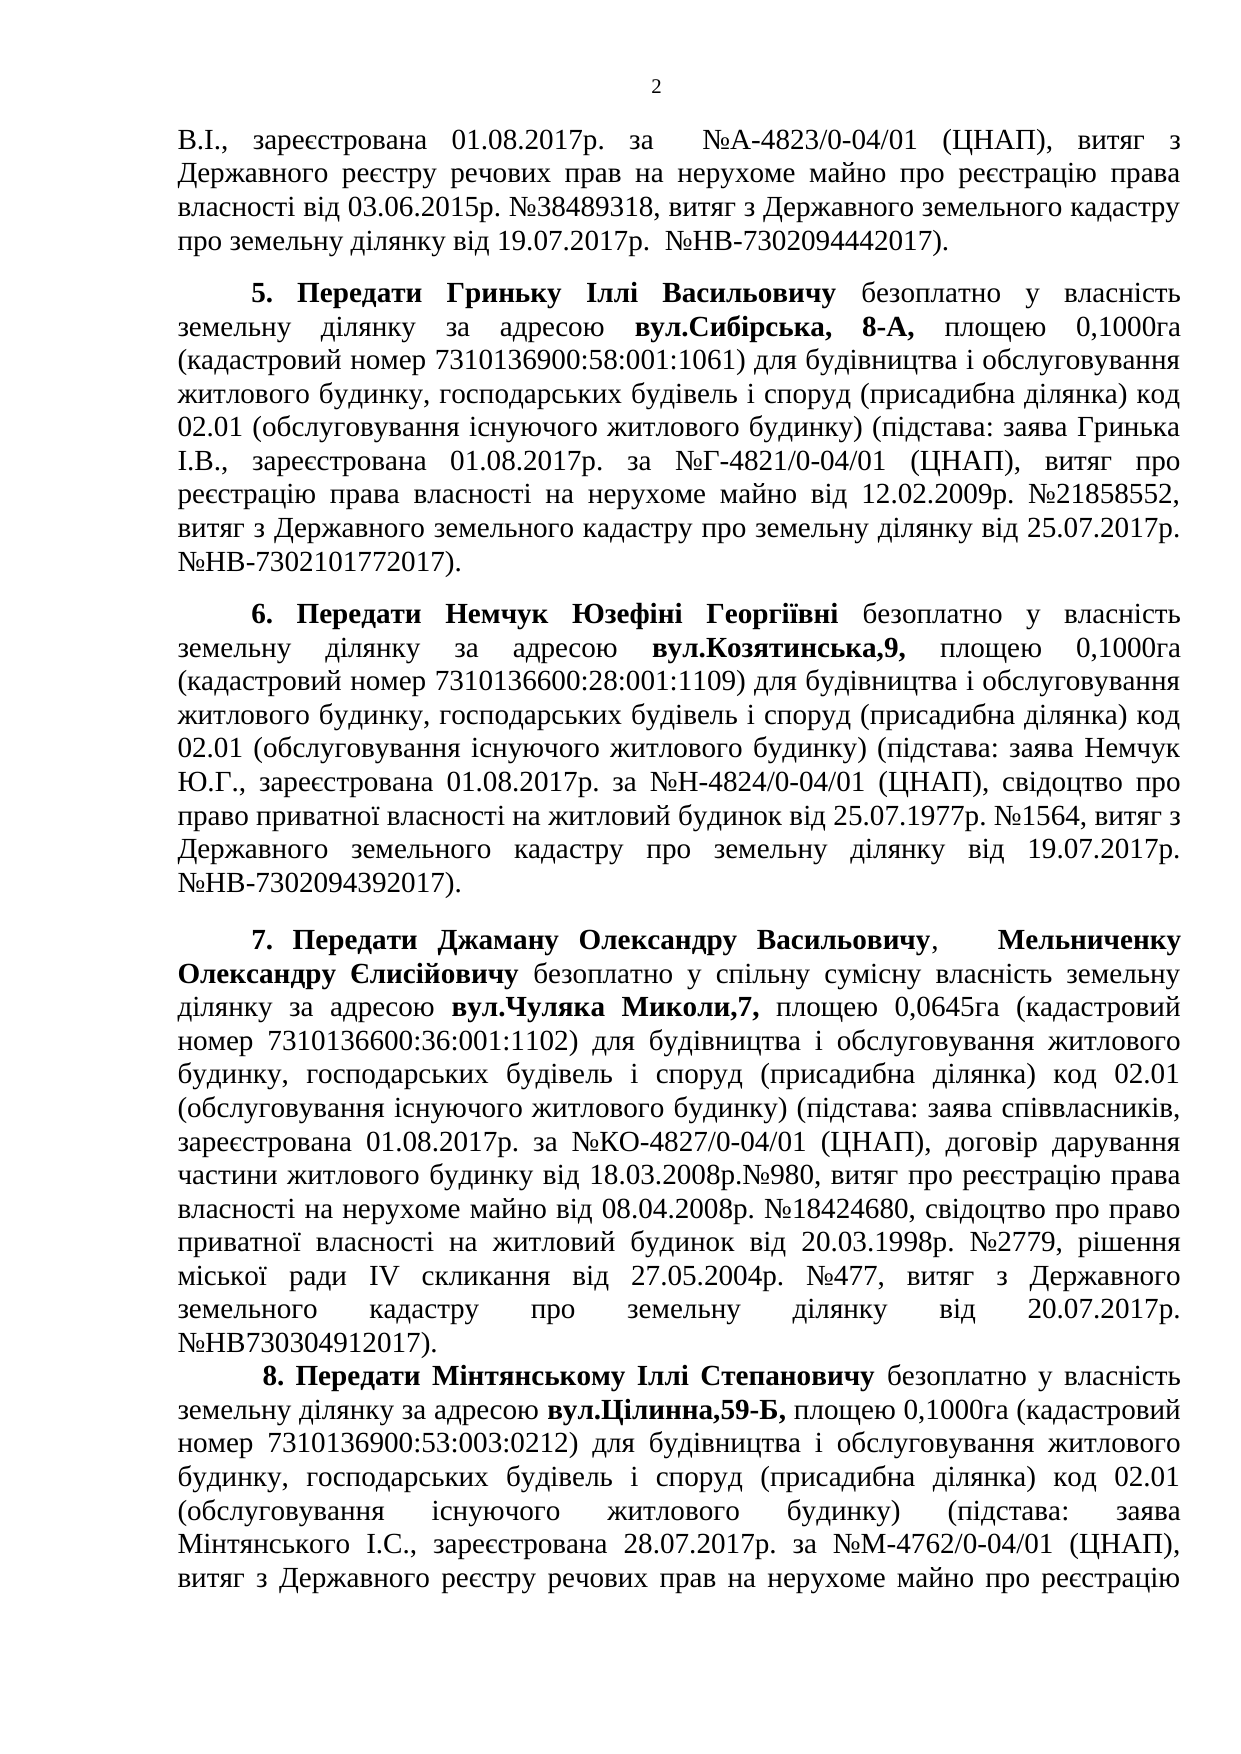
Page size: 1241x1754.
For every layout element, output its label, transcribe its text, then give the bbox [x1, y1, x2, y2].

text 7. Передати Джаману Олександру Васильовичу, Мельниченку Олександру Єлисійовичу безоплатно у спільну сумісну власність земельну ділянку за адресою вул.Чуляка Миколи,7, площею 0,0645га (кадастровий номер 7310136600:36:001:1102) для будівництва і обслуговування житлового будинку, господарських будівель і споруд (присадибна ділянка) код 02.01 (обслуговування існуючого житлового будинку) (підстава: заява співвласників, зареєстрована 01.08.2017р. за №КО-4827/0-04/01 (ЦНАП), договір дарування частини житлового будинку від 18.03.2008р.№980, витяг про реєстрацію права власності на нерухоме майно від 08.04.2008р. №18424680, свідоцтво про право приватної власності на житловий будинок від 20.03.1998р. №2779, рішення міської ради IV скликання від 27.05.2004р. №477, витяг з Державного земельного кадастру про земельну ділянку від 20.07.2017р. №НВ730304912017). [177, 922, 1181, 1358]
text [177, 1358, 1181, 1593]
text 6. Передати Немчук Юзефіні Георгіївні безоплатно у власність земельну ділянку за адресою вул.Козятинська,9, площею 0,1000га (кадастровий номер 7310136600:28:001:1109) для будівництва і обслуговування житлового будинку, господарських будівель і споруд (присадибна ділянка) код 02.01 (обслуговування існуючого житлового будинку) (підстава: заява Немчук Ю.Г., зареєстрована 01.08.2017р. за №Н-4824/0-04/01 (ЦНАП), свідоцтво про право приватної власності на житловий будинок від 25.07.1977р. №1564, витяг з Державного земельного кадастру про земельну ділянку від 19.07.2017р. №НВ-7302094392017). [177, 596, 1181, 898]
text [177, 98, 1181, 256]
text 5. Передати Гриньку Іллі Васильовичу безоплатно у власність земельну ділянку за адресою вул.Сибірська, 8-А, площею 0,1000га (кадастровий номер 7310136900:58:001:1061) для будівництва і обслуговування житлового будинку, господарських будівель і споруд (присадибна ділянка) код 02.01 (обслуговування існуючого житлового будинку) (підстава: заява Гринька І.В., зареєстрована 01.08.2017р. за №Г-4821/0-04/01 (ЦНАП), витяг про реєстрацію права власності на нерухоме майно від 12.02.2009р. №21858552, витяг з Державного земельного кадастру про земельну ділянку від 25.07.2017р. №НВ-7302101772017). [177, 275, 1181, 577]
